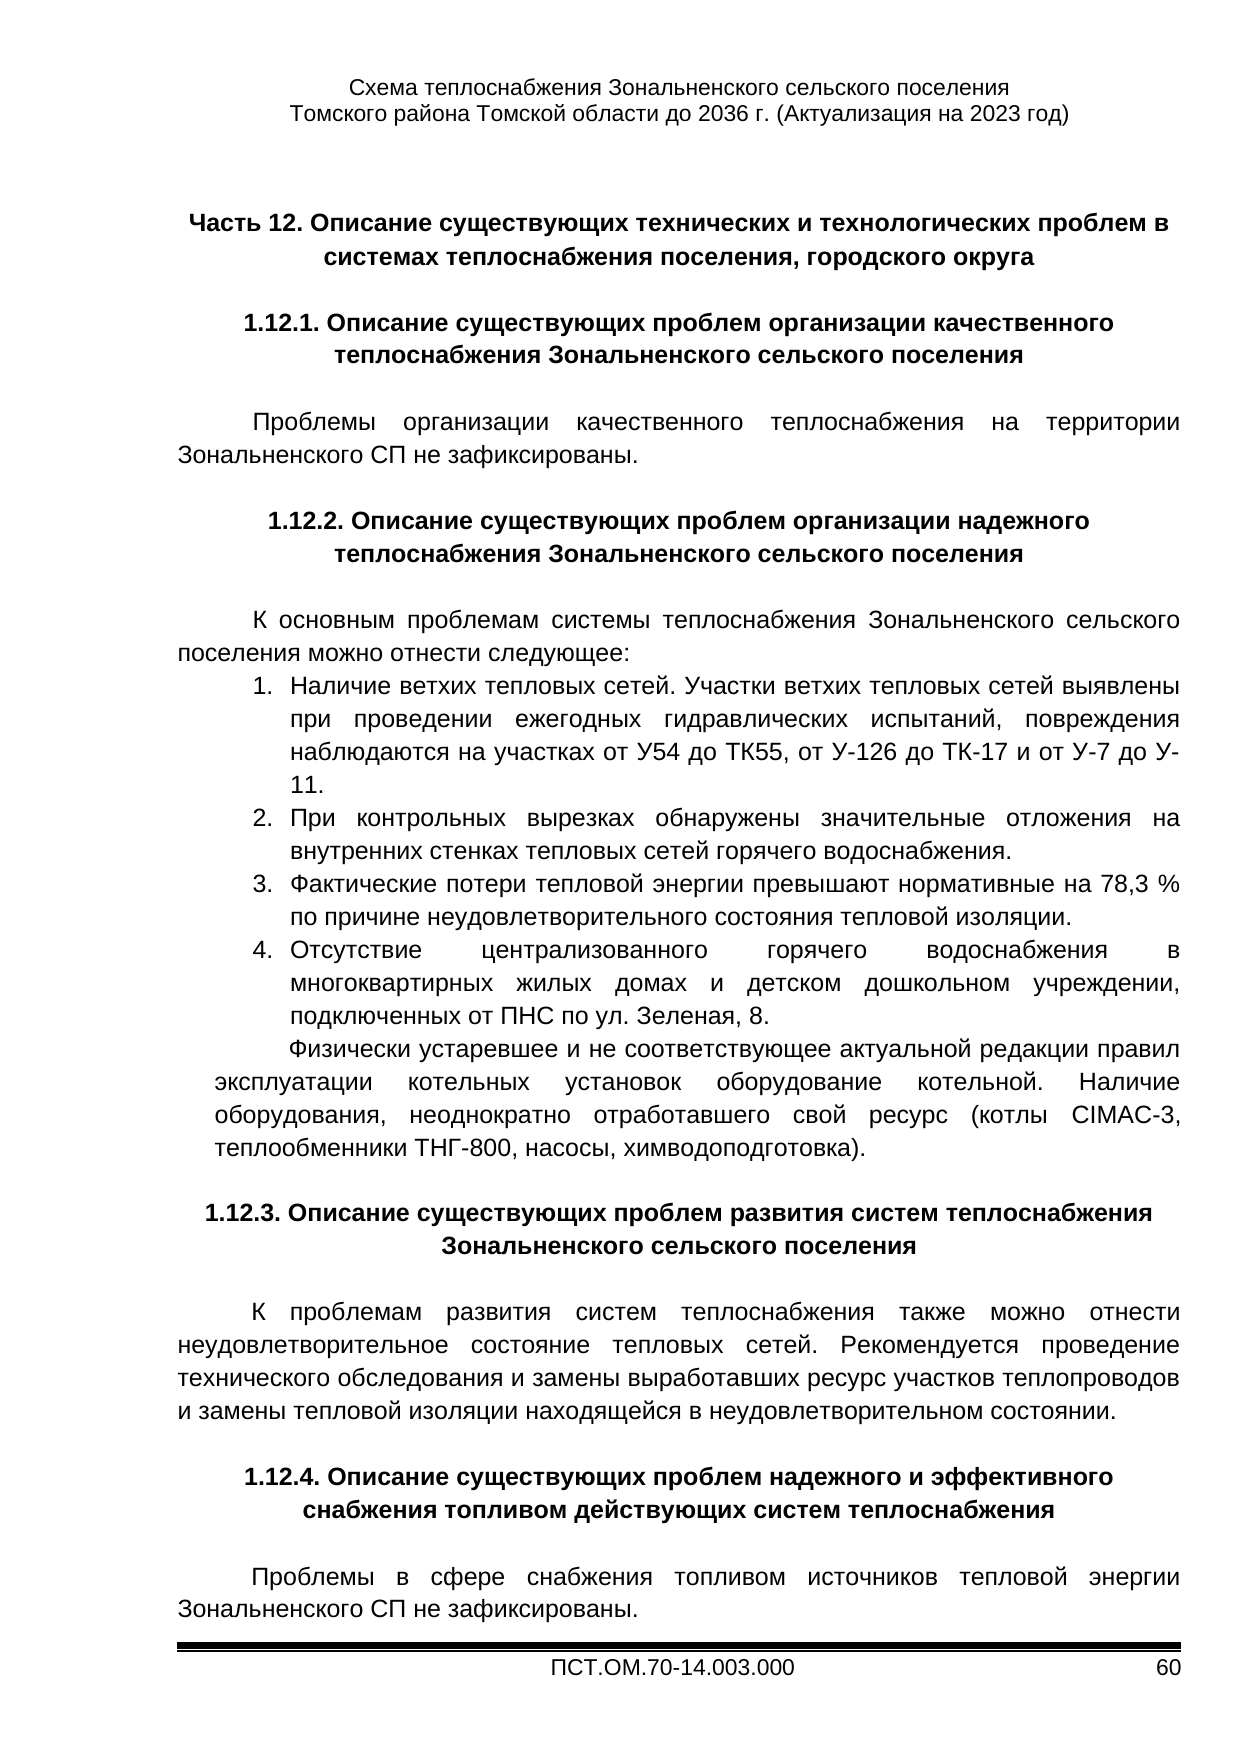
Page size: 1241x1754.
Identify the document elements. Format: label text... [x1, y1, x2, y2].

text 1.12.1. Описание существующих проблем организации качественного теплоснабжения Зональненского сельского поселения [177, 307, 1181, 369]
list Фактические потери тепловой энергии превышают нормативные на 78,3 % по причине неудовлетворительного состояния тепловой изоляции. [252, 869, 1181, 931]
text Часть 12. Описание существующих технических и технологических проблем в системах теплоснабжения поселения, городского округа [177, 208, 1181, 270]
text 1.12.2. Описание существующих проблем организации надежного теплоснабжения Зональненского сельского поселения [177, 506, 1181, 567]
text Проблемы в сфере снабжения топливом источников тепловой энергии Зональненского СП не зафиксированы. [177, 1561, 1181, 1623]
list При контрольных вырезках обнаружены значительные отложения на внутренних стенках тепловых сетей горячего водоснабжения. [252, 803, 1181, 864]
text 1.12.3. Описание существующих проблем развития систем теплоснабжения Зональненского сельского поселения [177, 1198, 1181, 1260]
text Проблемы организации качественного теплоснабжения на территории Зональненского СП не зафиксированы. [177, 407, 1181, 468]
list Отсутствие централизованного горячего водоснабжения в многоквартирных жилых домах и детском дошкольном учреждении, подключенных от ПНС по ул. Зеленая, 8. [252, 935, 1181, 1030]
text Физически устаревшее и не соответствующее актуальной редакции правил эксплуатации котельных установок оборудование котельной. Наличие оборудования, неоднократно отработавшего свой ресурс (котлы CIMAC-3, теплообменники ТНГ-800, насосы, химводоподготовка). [214, 1034, 1181, 1162]
text К основным проблемам системы теплоснабжения Зональненского сельского поселения можно отнести следующее: [177, 605, 1181, 666]
list Наличие ветхих тепловых сетей. Участки ветхих тепловых сетей выявлены при проведении ежегодных гидравлических испытаний, повреждения наблюдаются на участках от У54 до ТК55, от У-126 до ТК-17 и от У-7 до У-11. [252, 671, 1181, 798]
text К проблемам развития систем теплоснабжения также можно отнести неудовлетворительное состояние тепловых сетей. Рекомендуется проведение технического обследования и замены выработавших ресурс участков теплопроводов и замены тепловой изоляции находящейся в неудовлетворительном состоянии. [177, 1297, 1181, 1425]
text 1.12.4. Описание существующих проблем надежного и эффективного снабжения топливом действующих систем теплоснабжения [177, 1462, 1181, 1524]
